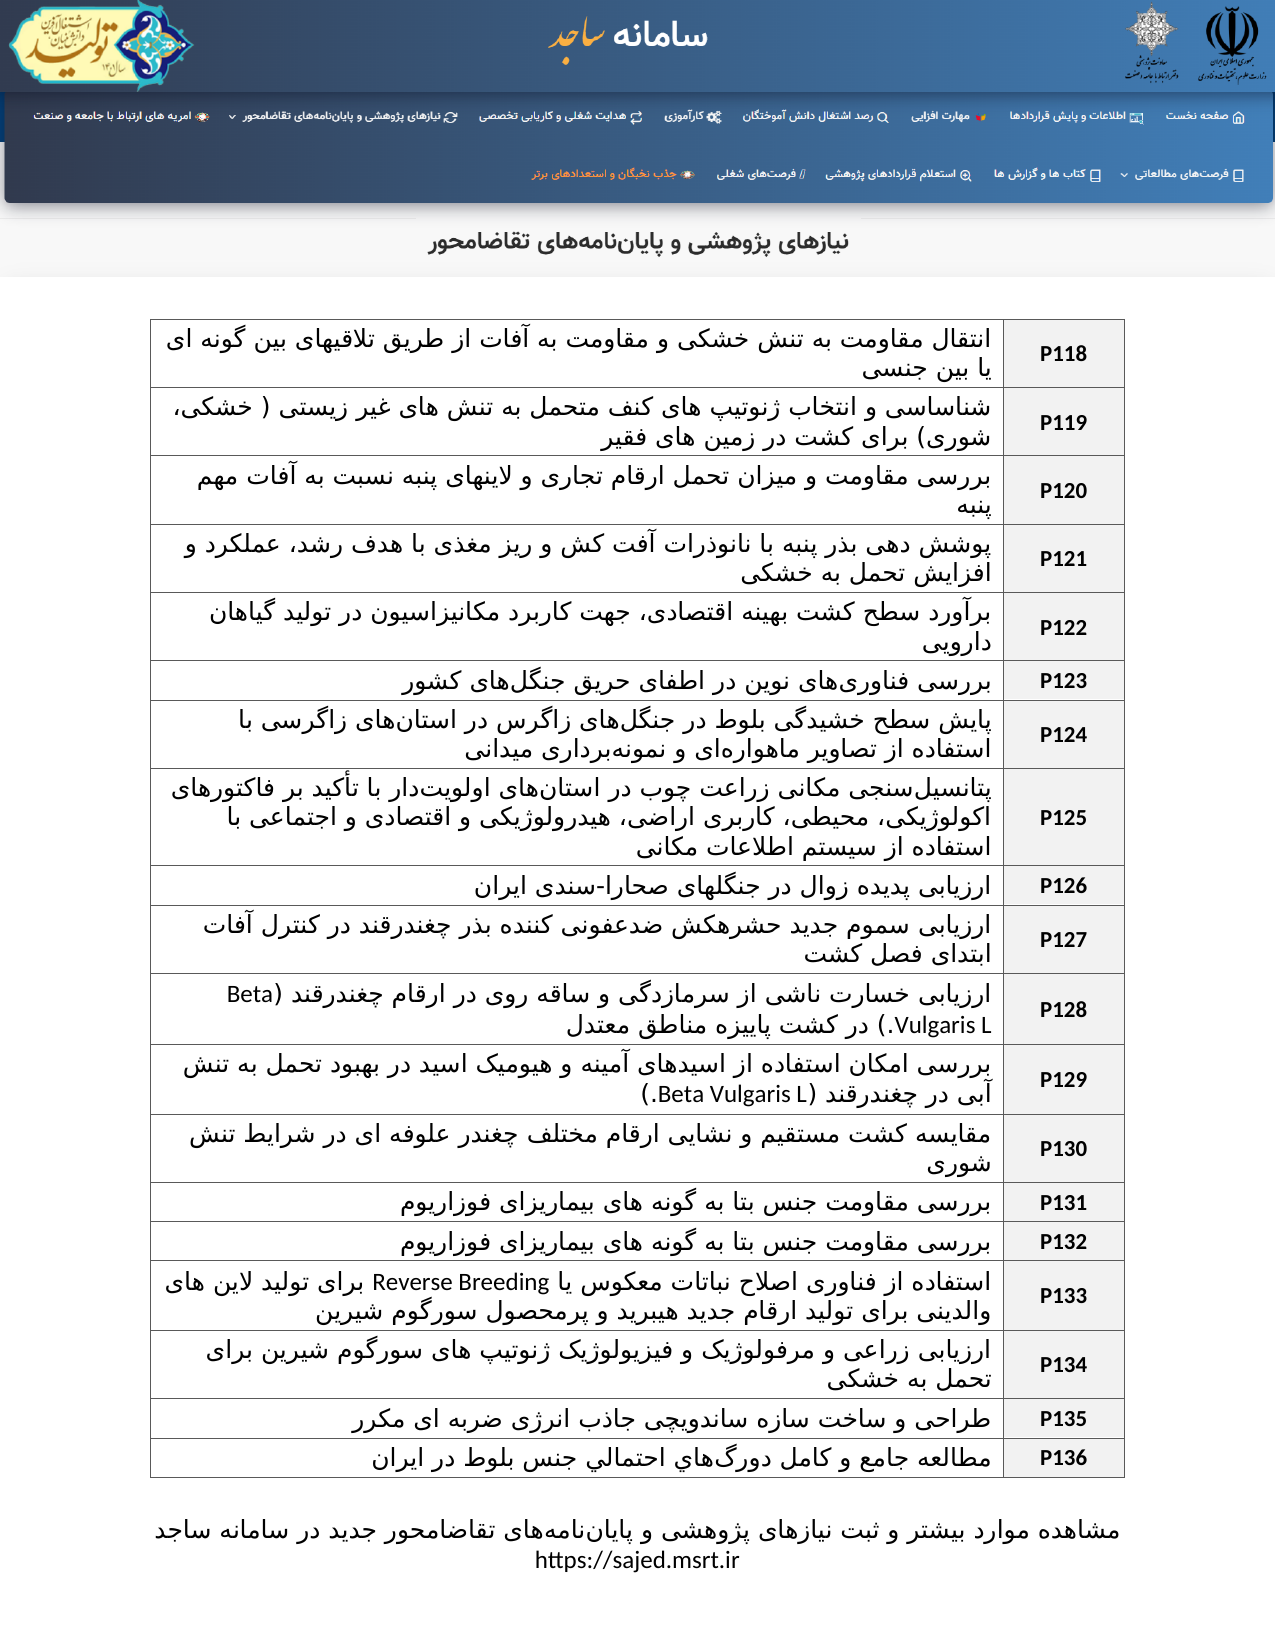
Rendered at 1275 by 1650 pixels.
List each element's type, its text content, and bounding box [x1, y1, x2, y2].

table_cell P120 [1004, 456, 1124, 524]
table_cell P135 [1004, 1399, 1124, 1437]
table_cell P123 [1004, 661, 1124, 699]
table_cell P130 [1004, 1115, 1124, 1182]
table_cell پوشش دهی بذر پنبه با نانوذرات آفت کش و ریز مغذی با هدف رشد، عملکرد و افزایش تحمل به خشکی [151, 525, 1003, 592]
table_cell P131 [1004, 1183, 1124, 1221]
table_cell ارزیابی پدیده زوال در جنگلهای صحارا-سندی ایران [151, 866, 1003, 904]
table_cell انتقال مقاومت به تنش خشکی و مقاومت به آفات از طریق تلاقیهای بین گونه ای یا بین جنسی [151, 320, 1003, 387]
table_cell برآورد سطح کشت بهینه اقتصادی، جهت کاربرد مکانیزاسیون در تولید گیاهان دارویی [151, 593, 1003, 660]
table_cell P119 [1004, 388, 1124, 455]
table_cell بررسی مقاومت و میزان تحمل ارقام تجاری و لاینهای پنبه نسبت به آفات مهم پنبه [151, 456, 1003, 524]
table_cell P129 [1004, 1045, 1124, 1114]
table_cell ارزیابی زراعی و مرفولوژیک و فیزیولوژیک ژنوتیپ های سورگوم شیرین برای تحمل به خشکی [151, 1331, 1003, 1398]
table_cell بررسی فناوری‌های نوین در اطفای حریق جنگل‌های کشور [151, 661, 1003, 699]
table_cell ارزیابی سموم جدید حشره‏کش ضدعفونی کننده بذر چغندرقند در کنترل آفات ابتدای فصل کشت [151, 906, 1003, 973]
table_cell P124 [1004, 701, 1124, 768]
table_cell ارزیابی خسارت ناشی از سرمازدگی و ساقه روی در ارقام چغندرقند (Beta Vulgaris L.) در کشت پاییزه مناطق معتدل [151, 974, 1003, 1044]
table_cell مطالعه جامع و کامل دورگ‌هاي احتمالي جنس بلوط در ایران [151, 1439, 1003, 1477]
table_cell بررسی مقاومت جنس بتا به گونه های بیماریزای فوزاریوم [151, 1222, 1003, 1260]
table_cell P118 [1004, 320, 1124, 387]
table_cell P121 [1004, 525, 1124, 592]
table_cell P127 [1004, 906, 1124, 973]
table_cell P136 [1004, 1439, 1124, 1477]
table_cell P134 [1004, 1331, 1124, 1398]
table_cell بررسی امکان استفاده از اسیدهای آمینه و هیومیک اسید در بهبود تحمل به تنش آبی در چغندرقند (Beta Vulgaris L.) [151, 1045, 1003, 1114]
table_cell P132 [1004, 1222, 1124, 1260]
table_cell P122 [1004, 593, 1124, 660]
picture [0, 0, 1275, 277]
table_cell بررسی مقاومت جنس بتا به گونه های بیماریزای فوزاریوم [151, 1183, 1003, 1221]
table_cell پتانسیل‌سنجی مکانی زراعت چوب در استان‌های اولویت‌دار با تأکید بر فاکتورهای اکولوژیکی، محیطی، کاربری اراضی، هیدرولوژیکی و اقتصادی و اجتماعی با استفاده از سیستم اطلاعات مکانی [151, 769, 1003, 865]
table_cell P125 [1004, 769, 1124, 865]
table_cell شناساسی و انتخاب ژنوتیپ های کنف متحمل به تنش های غیر زیستی ( خشکی، شوری) برای کشت در زمین های فقیر [151, 388, 1003, 455]
table_cell طراحی و ساخت سازه ساندویچی جاذب انرژی ضربه ای مکرر [151, 1399, 1003, 1437]
table_cell P126 [1004, 866, 1124, 904]
table_cell پایش سطح خشیدگی بلوط در جنگل‌های زاگرس در استان‌های زاگرسی با استفاده از تصاویر ماهواره‌ای و نمونه‌برداری میدانی [151, 701, 1003, 768]
table_cell استفاده از فناوری اصلاح نباتات معکوس یا Reverse Breeding برای تولید لاین های والدینی برای تولید ارقام جدید هیبرید و پرمحصول سورگوم شیرین [151, 1261, 1003, 1330]
table_cell مقایسه کشت مستقیم و نشایی ارقام مختلف چغندر علوفه ای در شرایط تنش شوری [151, 1115, 1003, 1182]
table_cell P128 [1004, 974, 1124, 1044]
table_cell P133 [1004, 1261, 1124, 1330]
